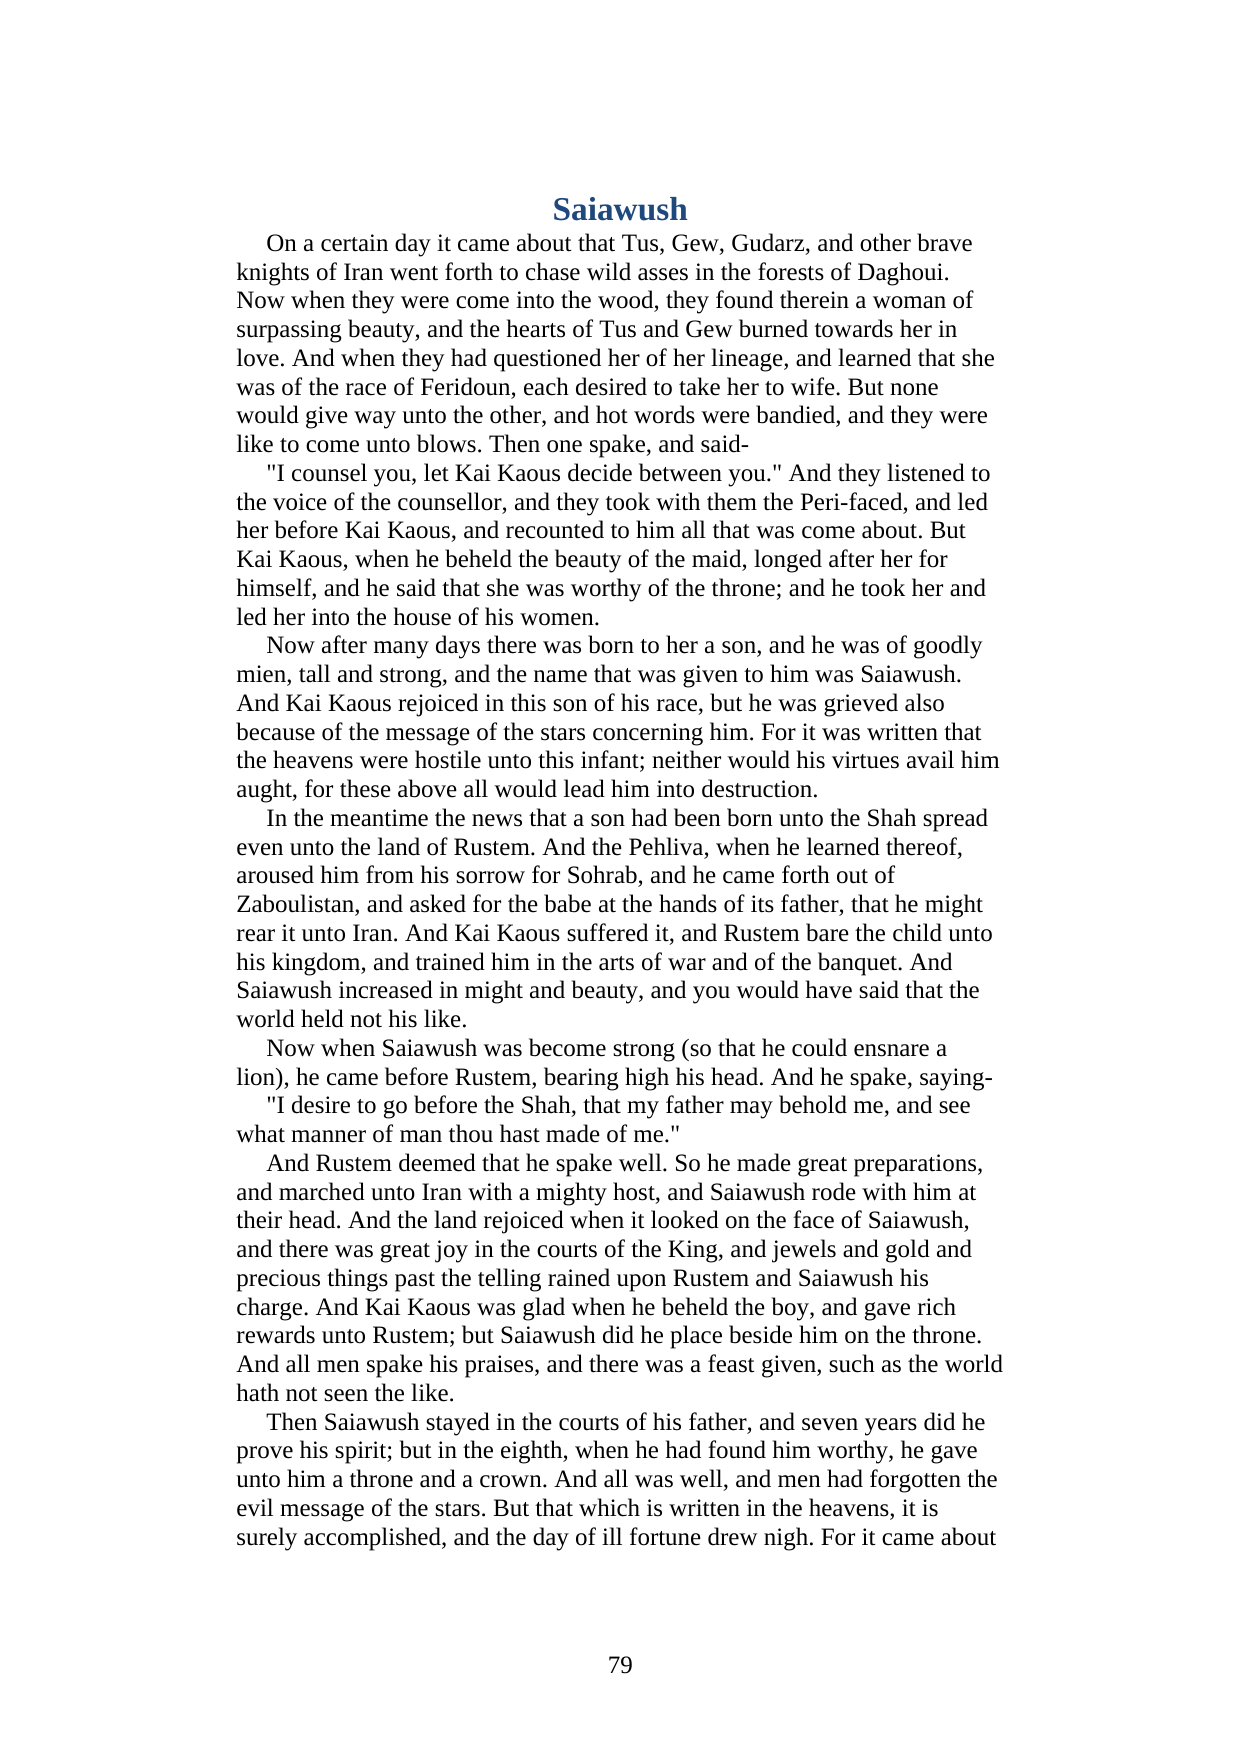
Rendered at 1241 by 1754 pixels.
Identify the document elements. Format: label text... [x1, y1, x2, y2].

text "I desire to go before the Shah, that my father may behold me, and see what manner of man thou hast made of me." [236, 1091, 1004, 1148]
text On a certain day it came about that Tus, Gew, Gudarz, and other brave knights of Iran went forth to chase wild asses in the forests of Daghoui. Now when they were come into the wood, they found therein a woman of surpassing beauty, and the hearts of Tus and Gew burned towards her in love. And when they had questioned her of her lineage, and learned that she was of the race of Feridoun, each desired to take her to wife. But none would give way unto the other, and hot words were bandied, and they were like to come unto blows. Then one spake, and said- [236, 228, 1004, 458]
text Now when Saiawush was become strong (so that he could ensnare a lion), he came before Rustem, bearing high his head. And he spake, saying- [236, 1033, 1004, 1091]
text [236, 1407, 1004, 1551]
text And Rustem deemed that he spake well. So he made great preparations, and marched unto Iran with a mighty host, and Saiawush rode with him at their head. And the land rejoiced when it looked on the face of Saiawush, and there was great joy in the courts of the King, and jewels and gold and precious things past the telling rained upon Rustem and Saiawush his charge. And Kai Kaous was glad when he beheld the boy, and gave rich rewards unto Rustem; but Saiawush did he place beside him on the throne. And all men spake his praises, and there was a feast given, such as the world hath not seen the like. [236, 1148, 1004, 1407]
text "I counsel you, let Kai Kaous decide between you." And they listened to the voice of the counsellor, and they took with them the Peri-faced, and led her before Kai Kaous, and recounted to him all that was come about. But Kai Kaous, when he beheld the beauty of the maid, longed after her for himself, and he said that she was worthy of the throne; and he took her and led her into the house of his women. [236, 458, 1004, 631]
text Now after many days there was born to her a son, and he was of goodly mien, tall and strong, and the name that was given to him was Saiawush. And Kai Kaous rejoiced in this son of his race, but he was grieved also because of the message of the stars concerning him. For it was written that the heavens were hostile unto this infant; neither would his virtues avail him aught, for these above all would lead him into destruction. [236, 631, 1004, 803]
subtitle Saiawush [236, 190, 1004, 228]
text In the meantime the news that a son had been born unto the Shah spread even unto the land of Rustem. And the Pehliva, when he learned thereof, aroused him from his sorrow for Sohrab, and he came forth out of Zaboulistan, and asked for the babe at the hands of its father, that he might rear it unto Iran. And Kai Kaous suffered it, and Rustem bare the child unto his kingdom, and trained him in the arts of war and of the banquet. And Saiawush increased in might and beauty, and you would have said that the world held not his like. [236, 803, 1004, 1033]
